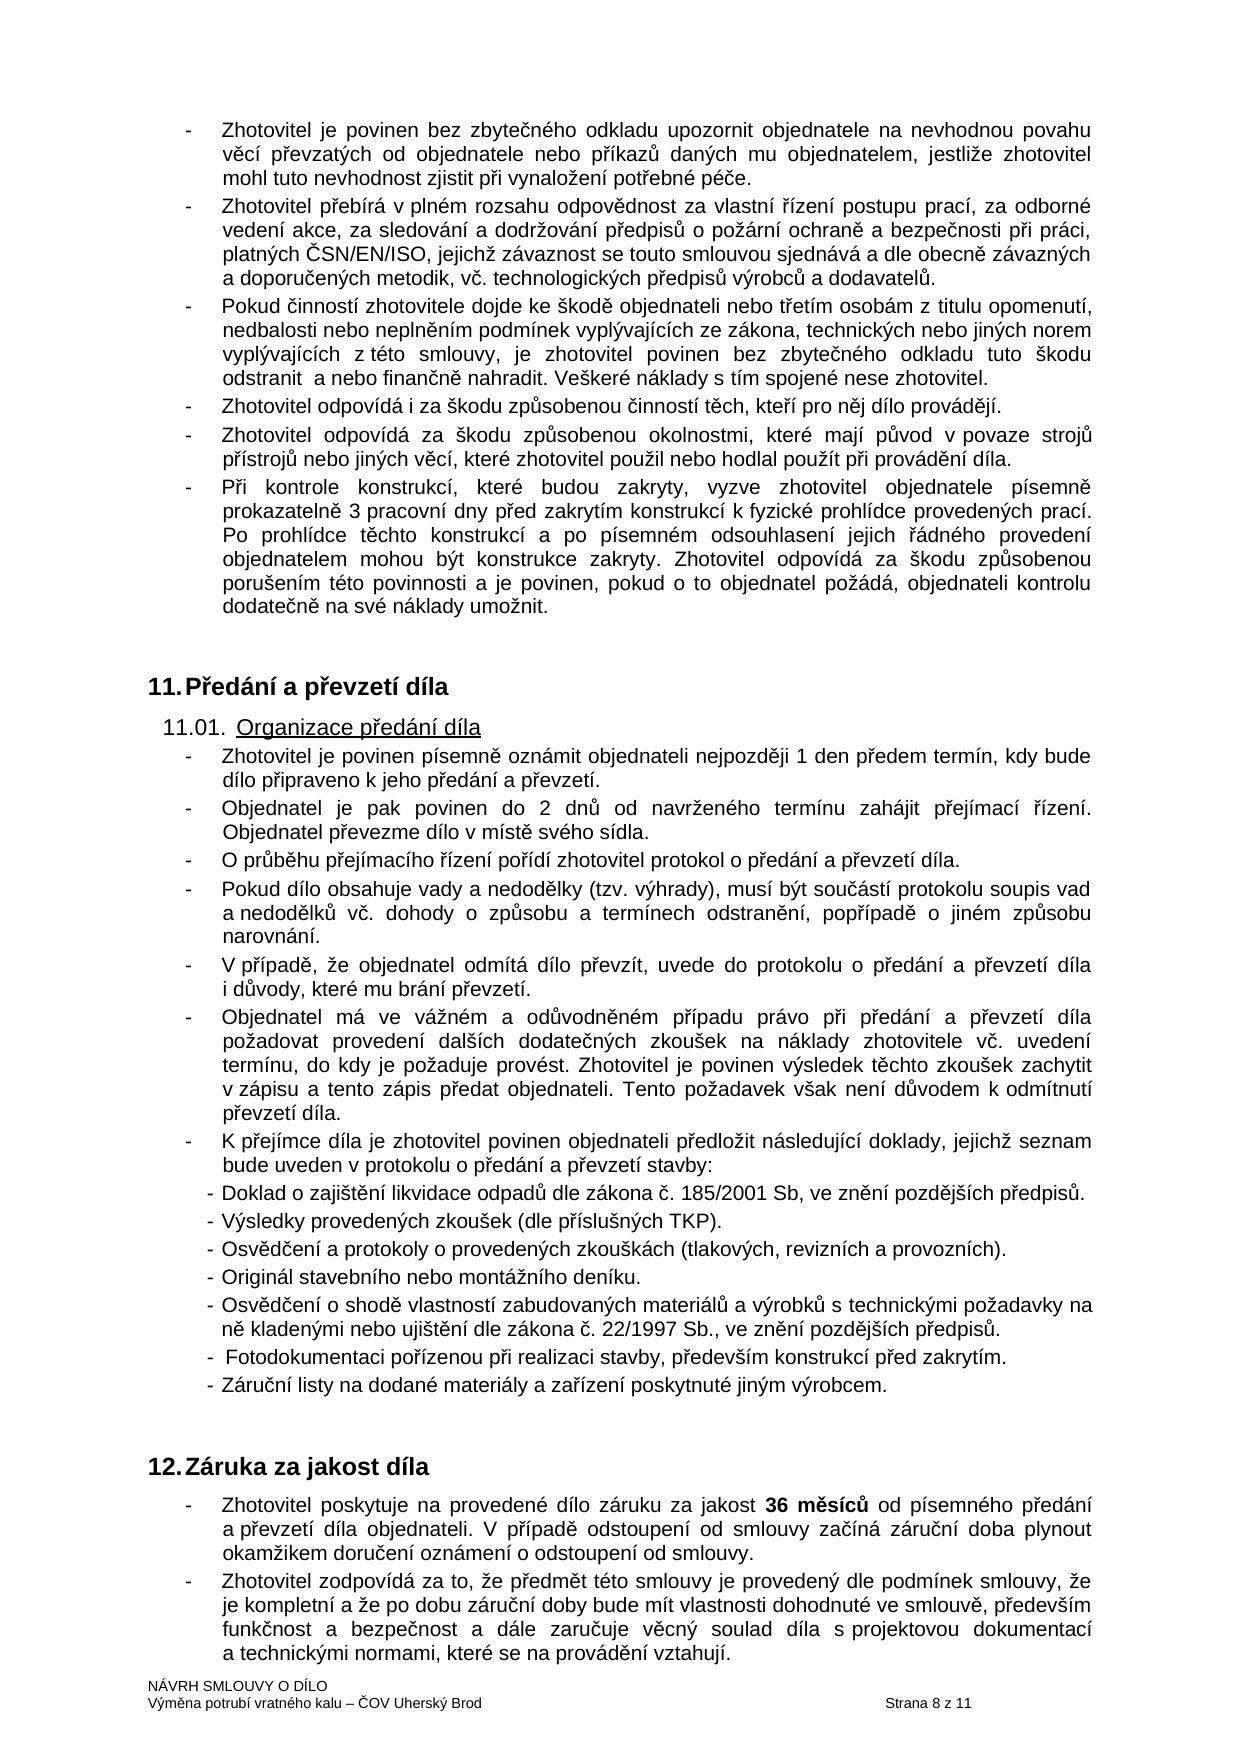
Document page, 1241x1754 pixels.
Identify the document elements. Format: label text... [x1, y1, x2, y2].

text K přejímce díla je zhotovitel povinen objednateli předložit následující doklady, jejichž seznam bude uveden v protokolu o předání a převzetí stavby: [185, 1128, 1093, 1176]
text - Originál stavebního nebo montážního deníku. [207, 1265, 1093, 1289]
text Pokud činností zhotovitele dojde ke škodě objednateli nebo třetím osobám z titulu opomenutí, nedbalosti nebo neplněním podmínek vyplývajících ze zákona, technických nebo jiných norem vyplývajících z této smlouvy, je zhotovitel povinen bez zbytečného odkladu tuto škodu odstranit a nebo finančně nahradit. Veškeré náklady s tím spojené nese zhotovitel. [185, 294, 1093, 390]
text Objednatel má ve vážném a odůvodněném případu právo při předání a převzetí díla požadovat provedení dalších dodatečných zkoušek na náklady zhotovitele vč. uvedení termínu, do kdy je požaduje provést. Zhotovitel je povinen výsledek těchto zkoušek zachytit v zápisu a tento zápis předat objednateli. Tento požadavek však není důvodem k odmítnutí převzetí díla. [185, 1004, 1093, 1124]
text - Fotodokumentaci pořízenou při realizaci stavby, především konstrukcí před zakrytím. [207, 1345, 1093, 1369]
text Pokud dílo obsahuje vady a nedodělky (tzv. výhrady), musí být součástí protokolu soupis vad a nedodělků vč. dohody o způsobu a termínech odstranění, popřípadě o jiném způsobu narovnání. [185, 876, 1093, 948]
text - Záruční listy na dodané materiály a zařízení poskytnuté jiným výrobcem. [207, 1373, 1093, 1397]
subtitle Záruka za jakost díla [148, 1451, 1093, 1480]
text - Výsledky provedených zkoušek (dle příslušných TKP). [207, 1209, 1093, 1233]
subtitle Předání a převzetí díla [148, 672, 1093, 701]
text - Osvědčení a protokoly o provedených zkouškách (tlakových, revizních a provozních). [207, 1237, 1093, 1261]
text V případě, že objednatel odmítá dílo převzít, uvede do protokolu o předání a převzetí díla i důvody, které mu brání převzetí. [185, 952, 1093, 1000]
text Zhotovitel odpovídá za škodu způsobenou okolnostmi, které mají původ v povaze strojů přístrojů nebo jiných věcí, které zhotovitel použil nebo hodlal použít při provádění díla. [185, 422, 1093, 470]
text Zhotovitel přebírá v plném rozsahu odpovědnost za vlastní řízení postupu prací, za odborné vedení akce, za sledování a dodržování předpisů o požární ochraně a bezpečnosti při práci, platných ČSN/EN/ISO, jejichž závaznost se touto smlouvou sjednává a dle obecně závazných a doporučených metodik, vč. technologických předpisů výrobců a dodavatelů. [185, 194, 1093, 290]
text Zhotovitel zodpovídá za to, že předmět této smlouvy je provedený dle podmínek smlouvy, že je kompletní a že po dobu záruční doby bude mít vlastnosti dohodnuté ve smlouvě, především funkčnost a bezpečnost a dále zaručuje věcný soulad díla s projektovou dokumentací a technickými normami, které se na provádění vztahují. [185, 1569, 1093, 1664]
text Objednatel je pak povinen do 2 dnů od navrženého termínu zahájit přejímací řízení. Objednatel převezme dílo v místě svého sídla. [185, 796, 1093, 844]
text - Doklad o zajištění likvidace odpadů dle zákona č. 185/2001 Sb, ve znění pozdějších předpisů. [207, 1181, 1093, 1204]
text Při kontrole konstrukcí, které budou zakryty, vyzve zhotovitel objednatele písemně prokazatelně 3 pracovní dny před zakrytím konstrukcí k fyzické prohlídce provedených prací. Po prohlídce těchto konstrukcí a po písemném odsouhlasení jejich řádného provedení objednatelem mohou být konstrukce zakryty. Zhotovitel odpovídá za škodu způsobenou porušením této povinnosti a je povinen, pokud o to objednatel požádá, objednateli kontrolu dodatečně na své náklady umožnit. [185, 474, 1093, 618]
text Zhotovitel poskytuje na provedené dílo záruku za jakost 36 měsíců od písemného předání a převzetí díla objednateli. V případě odstoupení od smlouvy začíná záruční doba plynout okamžikem doručení oznámení o odstoupení od smlouvy. [185, 1493, 1093, 1564]
text Zhotovitel je povinen bez zbytečného odkladu upozornit objednatele na nevhodnou povahu věcí převzatých od objednatele nebo příkazů daných mu objednatelem, jestliže zhotovitel mohl tuto nevhodnost zjistit při vynaložení potřebné péče. [185, 118, 1093, 190]
text Zhotovitel odpovídá i za škodu způsobenou činností těch, kteří pro něj dílo provádějí. [185, 394, 1093, 418]
text - Osvědčení o shodě vlastností zabudovaných materiálů a výrobků s technickými požadavky na ně kladenými nebo ujištění dle zákona č. 22/1997 Sb., ve znění pozdějších předpisů. [207, 1293, 1093, 1341]
text Zhotovitel je povinen písemně oznámit objednateli nejpozději 1 den předem termín, kdy bude dílo připraveno k jeho předání a převzetí. [185, 744, 1093, 792]
subtitle Organizace předání díla [162, 714, 1093, 740]
text O průběhu přejímacího řízení pořídí zhotovitel protokol o předání a převzetí díla. [185, 848, 1093, 872]
